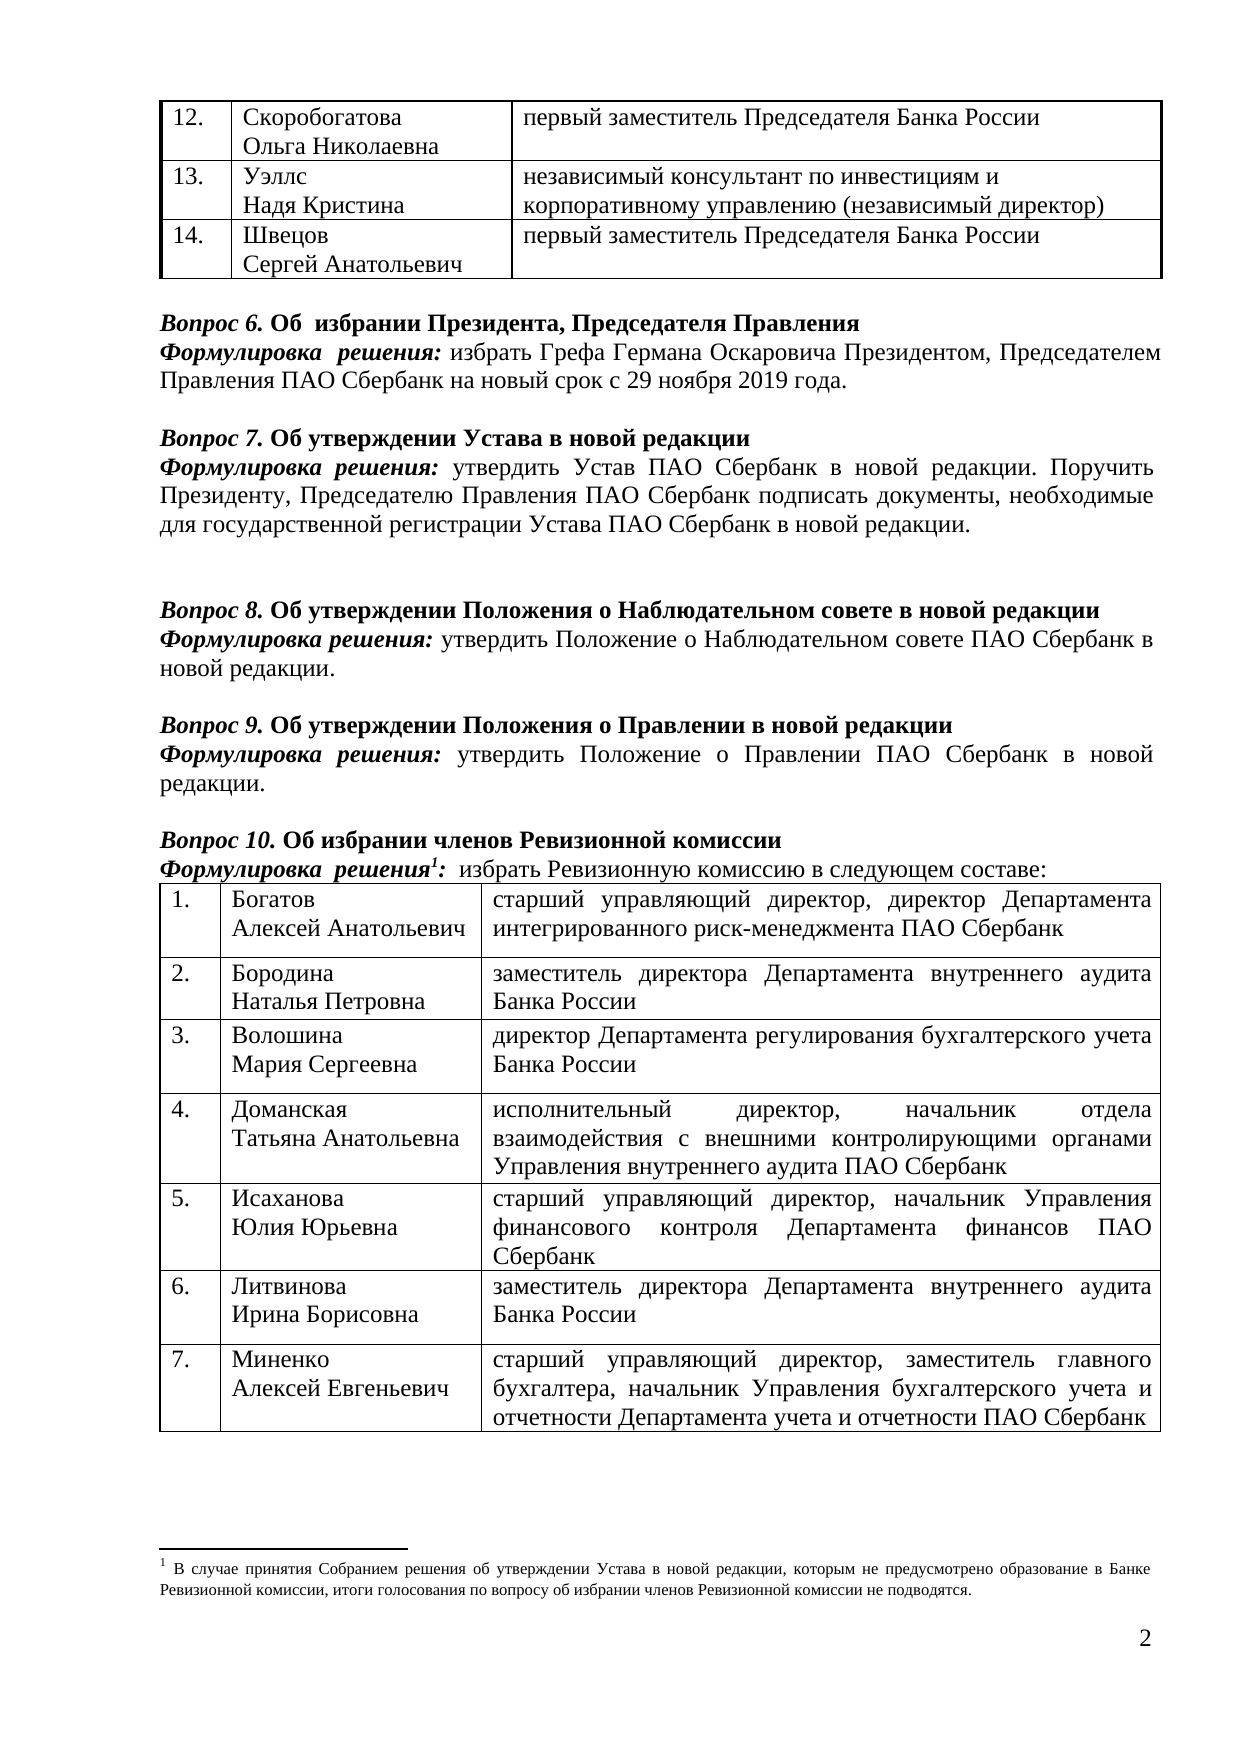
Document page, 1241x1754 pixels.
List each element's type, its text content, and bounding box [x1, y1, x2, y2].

table_cell 3. [161, 1020, 220, 1093]
table_cell Швецов Сергей Анатольевич [232, 220, 511, 278]
table_cell директор Департамента регулирования бухгалтерского учета Банка России [482, 1020, 1160, 1093]
table_cell 2. [161, 958, 220, 1019]
table_cell 7. [161, 1345, 220, 1431]
table_cell заместитель директора Департамента внутреннего аудита Банка России [482, 1271, 1160, 1343]
table_header 1. [161, 884, 220, 957]
text Формулировка решения: избрать Ревизионную комиссию в следующем составе: [159, 854, 1226, 883]
table_cell 12. [163, 102, 231, 159]
table_header Богатов Алексей Анатольевич [221, 884, 481, 957]
text Формулировка решения: утвердить Положение о Наблюдательном совете ПАО Сбербанк в новой редакции. [159, 624, 1154, 682]
table_cell Миненко Алексей Евгеньевич [221, 1345, 481, 1431]
text Вопрос 10. Об избрании членов Ревизионной комиссии [159, 825, 1226, 854]
table_cell Литвинова Ирина Борисовна [221, 1271, 481, 1343]
table_cell 14. [163, 220, 231, 278]
table_header старший управляющий директор, директор Департамента интегрированного риск-менеджмента ПАО Сбербанк [482, 884, 1160, 957]
table_cell независимый консультант по инвестициям и корпоративному управлению (независимый директор) [513, 161, 1160, 218]
table_cell исполнительный директор, начальник отдела взаимодействия с внешними контролирующими органами Управления внутреннего аудита ПАО Сбербанк [482, 1094, 1160, 1182]
text Вопрос 8. Об утверждении Положения о Наблюдательном совете в новой редакции [159, 595, 1155, 624]
table_cell первый заместитель Председателя Банка России [513, 220, 1160, 278]
text Вопрос 9. Об утверждении Положения о Правлении в новой редакции [159, 710, 1155, 739]
table_cell 4. [161, 1094, 220, 1182]
table_cell Бородина Наталья Петровна [221, 958, 481, 1019]
table_cell Волошина Мария Сергеевна [221, 1020, 481, 1093]
table_cell Исаханова Юлия Юрьевна [221, 1184, 481, 1270]
table_cell Уэллс Надя Кристина [232, 161, 511, 218]
table_cell старший управляющий директор, начальник Управления финансового контроля Департамента финансов ПАО Сбербанк [482, 1184, 1160, 1270]
text Вопрос 7. Об утверждении Устава в новой редакции [159, 423, 1155, 452]
table_cell заместитель директора Департамента внутреннего аудита Банка России [482, 958, 1160, 1019]
table_cell 6. [161, 1271, 220, 1343]
text Вопрос 6. Об избрании Президента, Председателя Правления [159, 308, 1155, 337]
table_cell Скоробогатова Ольга Николаевна [232, 102, 511, 159]
text Формулировка решения: избрать Грефа Германа Оскаровича Президентом, Председателем Правления ПАО Сбербанк на новый срок с 29 ноября 2019 года. [159, 337, 1161, 394]
text Формулировка решения: утвердить Положение о Правлении ПАО Сбербанк в новой редакции. [159, 739, 1154, 797]
table_cell первый заместитель Председателя Банка России [513, 102, 1160, 159]
table_cell Доманская Татьяна Анатольевна [221, 1094, 481, 1182]
table_cell старший управляющий директор, заместитель главного бухгалтера, начальник Управления бухгалтерского учета и отчетности Департамента учета и отчетности ПАО Сбербанк [482, 1345, 1160, 1431]
table_cell 13. [163, 161, 231, 218]
text Формулировка решения: утвердить Устав ПАО Сбербанк в новой редакции. Поручить Президенту, Председателю Правления ПАО Сбербанк подписать документы, необходимые для государственной регистрации Устава ПАО Сбербанк в новой редакции. [159, 452, 1154, 538]
table_cell 5. [161, 1184, 220, 1270]
